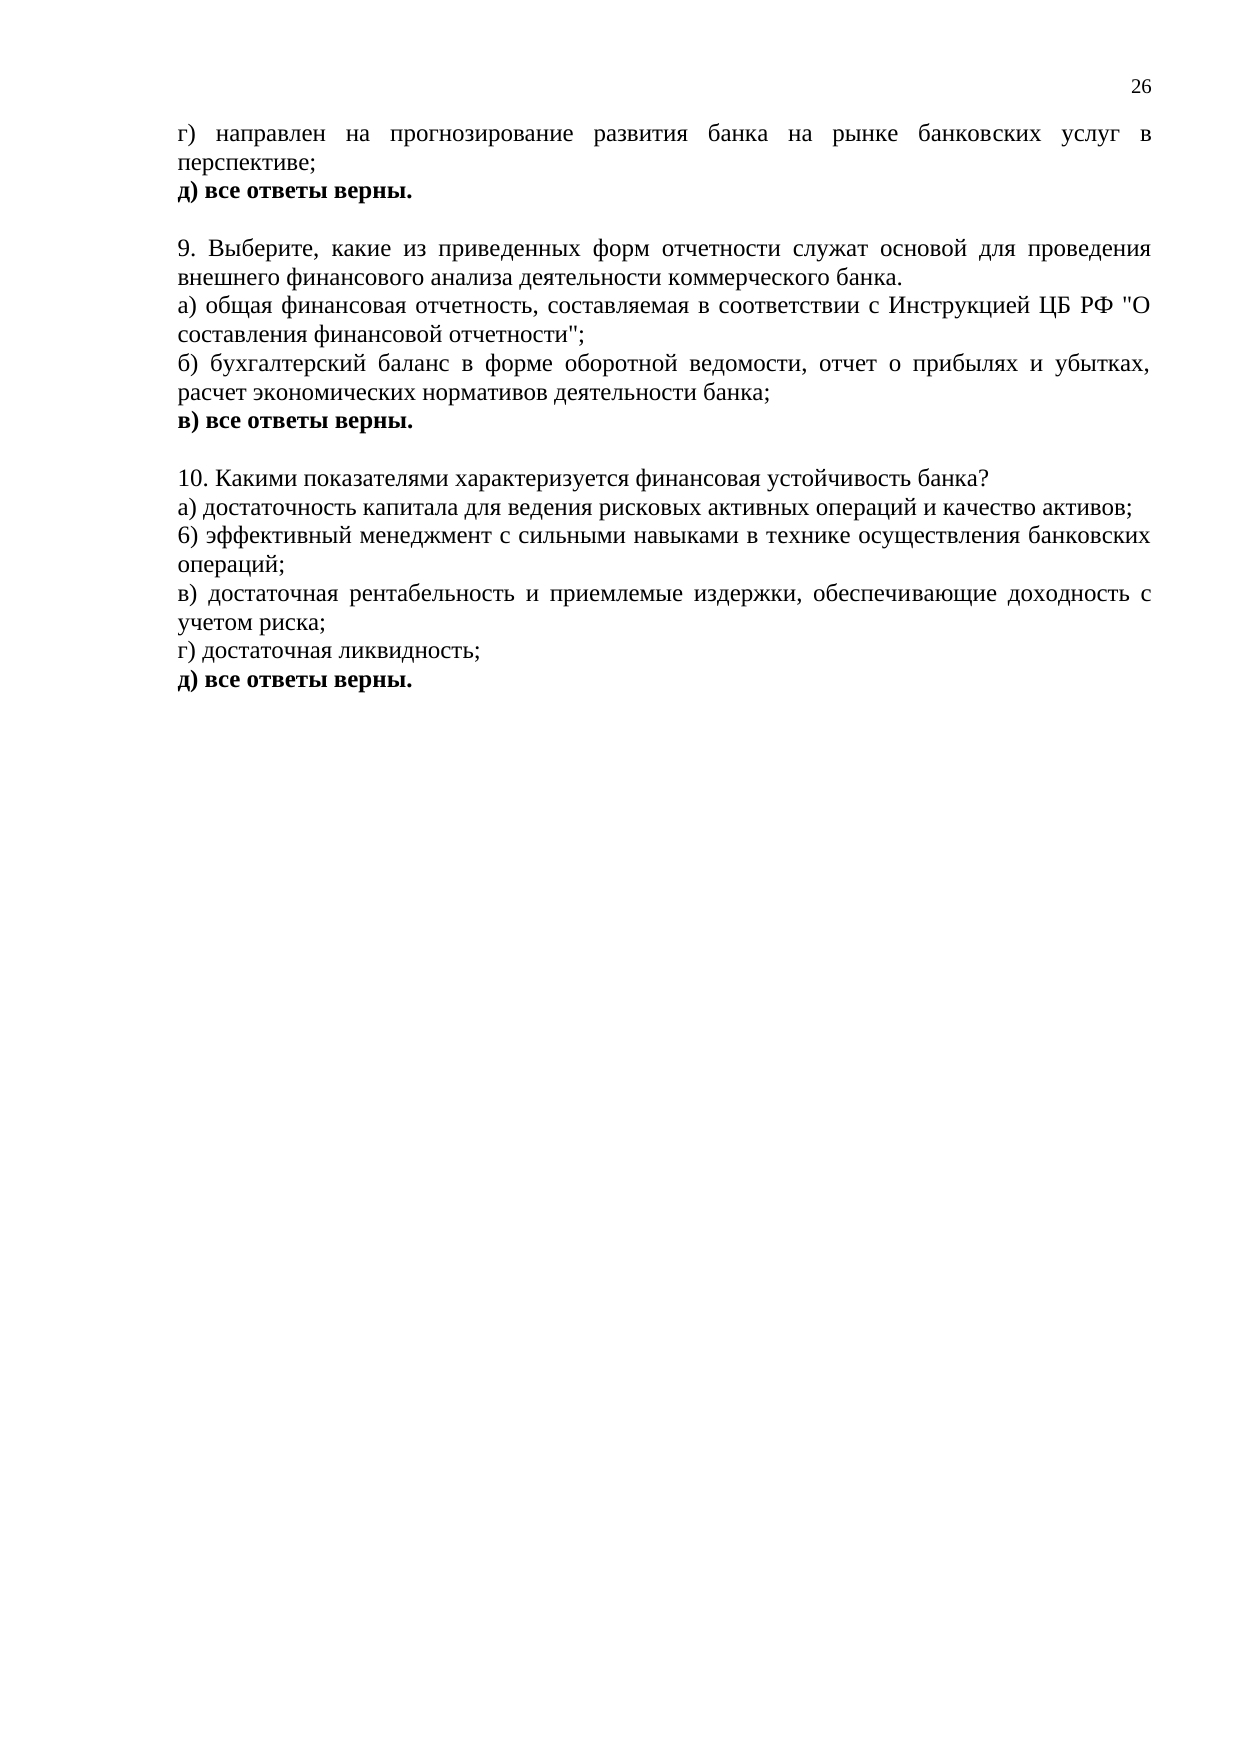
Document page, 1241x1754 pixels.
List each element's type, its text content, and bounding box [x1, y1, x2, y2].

text а) достаточность капитала для ведения рисковых активных операций и качество активов; [177, 492, 1152, 521]
text г) направлен на прогнозирование развития банка на рынке банковских услуг в перспективе; [177, 118, 1152, 176]
text 10. Какими показателями характеризуется финансовая устойчивость банка? [177, 463, 1152, 492]
text б) бухгалтерский баланс в форме оборотной ведомости, отчет о прибылях и убытках, расчет экономических нормативов деятельности банка; [177, 348, 1152, 406]
text г) достаточная ликвидность; [177, 636, 1152, 664]
text д) все ответы верны. [177, 664, 1152, 693]
text в) достаточная рентабельность и приемлемые издержки, обеспечивающие доходность с учетом риска; [177, 578, 1152, 636]
text в) все ответы верны. [177, 406, 1152, 434]
text 6) эффективный менеджмент с сильными навыками в технике осуществления банковских операций; [177, 521, 1152, 578]
text д) все ответы верны. [177, 176, 1152, 204]
text а) общая финансовая отчетность, составляемая в соответствии с Инструкцией ЦБ РФ "О составления финансовой отчетности"; [177, 291, 1152, 348]
text 9. Выберите, какие из приведенных форм отчетности служат основой для проведения внешнего финансового анализа деятельности коммерческого банка. [177, 233, 1152, 291]
